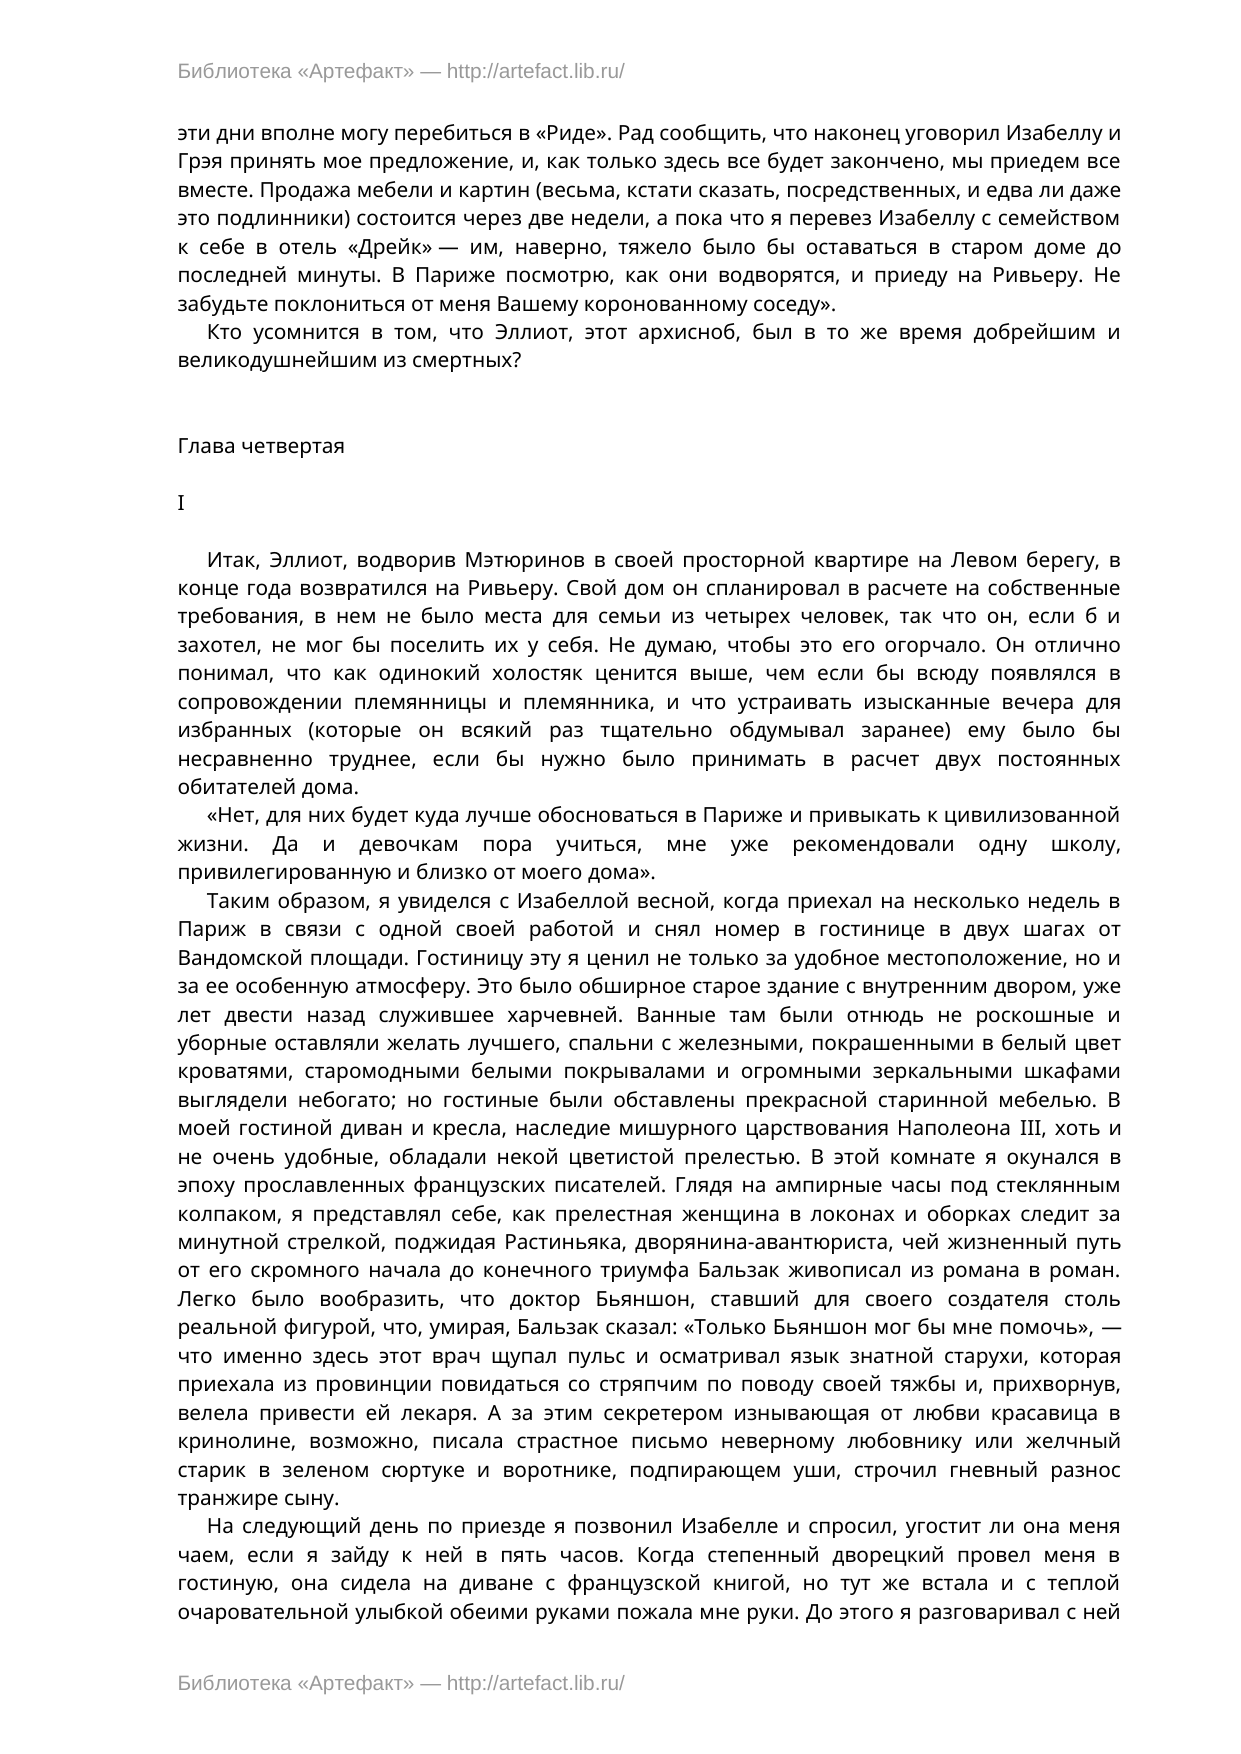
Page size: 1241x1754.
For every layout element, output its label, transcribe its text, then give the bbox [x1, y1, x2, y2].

text Итак, Эллиот, водворив Мэтюринов в своей просторной квартире на Левом берегу, в конце года возвратился на Ривьеру. Свой дом он спланировал в расчете на собственные требования, в нем не было места для семьи из четырех человек, так что он, если б и захотел, не мог бы поселить их у себя. Не думаю, чтобы это его огорчало. Он отлично понимал, что как одинокий холостяк ценится выше, чем если бы всюду появлялся в сопровождении племянницы и племянника, и что устраивать изысканные вечера для избранных (которые он всякий раз тщательно обдумывал заранее) ему было бы несравненно труднее, если бы нужно было принимать в расчет двух постоянных обитателей дома. [177, 545, 1122, 801]
text Таким образом, я увиделся с Изабеллой весной, когда приехал на несколько недель в Париж в связи с одной своей работой и снял номер в гостинице в двух шагах от Вандомской площади. Гостиницу эту я ценил не только за удобное местоположение, но и за ее особенную атмосферу. Это было обширное старое здание с внутренним двором, уже лет двести назад служившее харчевней. Ванные там были отнюдь не роскошные и уборные оставляли желать лучшего, спальни с железными, покрашенными в белый цвет кроватями, старомодными белыми покрывалами и огромными зеркальными шкафами выглядели небогато; но гостиные были обставлены прекрасной старинной мебелью. В моей гостиной диван и кресла, наследие мишурного царствования Наполеона III, хоть и не очень удобные, обладали некой цветистой прелестью. В этой комнате я окунался в эпоху прославленных французских писателей. Глядя на ампирные часы под стеклянным колпаком, я представлял себе, как прелестная женщина в локонах и оборках следит за минутной стрелкой, поджидая Растиньяка, дворянина-авантюриста, чей жизненный путь от его скромного начала до конечного триумфа Бальзак живописал из романа в роман. Легко было вообразить, что доктор Бьяншон, ставший для своего создателя столь реальной фигурой, что, умирая, Бальзак сказал: «Только Бьяншон мог бы мне помочь», — что именно здесь этот врач щупал пульс и осматривал язык знатной старухи, которая приехала из провинции повидаться со стряпчим по поводу своей тяжбы и, прихворнув, велела привести ей лекаря. А за этим секретером изнывающая от любви красавица в кринолине, возможно, писала страстное письмо неверному любовнику или желчный старик в зеленом сюртуке и воротнике, подпирающем уши, строчил гневный разнос транжире сыну. [177, 886, 1122, 1512]
text Кто усомнится в том, что Эллиот, этот архисноб, был в то же время добрейшим и великодушнейшим из смертных? [177, 317, 1122, 374]
subtitle Глава четвертая [177, 431, 1122, 459]
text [177, 1512, 1122, 1625]
subtitle I [177, 488, 1122, 516]
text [177, 118, 1122, 317]
text «Нет, для них будет куда лучше обосноваться в Париже и привыкать к цивилизованной жизни. Да и девочкам пора учиться, мне уже рекомендовали одну школу, привилегированную и близко от моего дома». [177, 801, 1122, 886]
